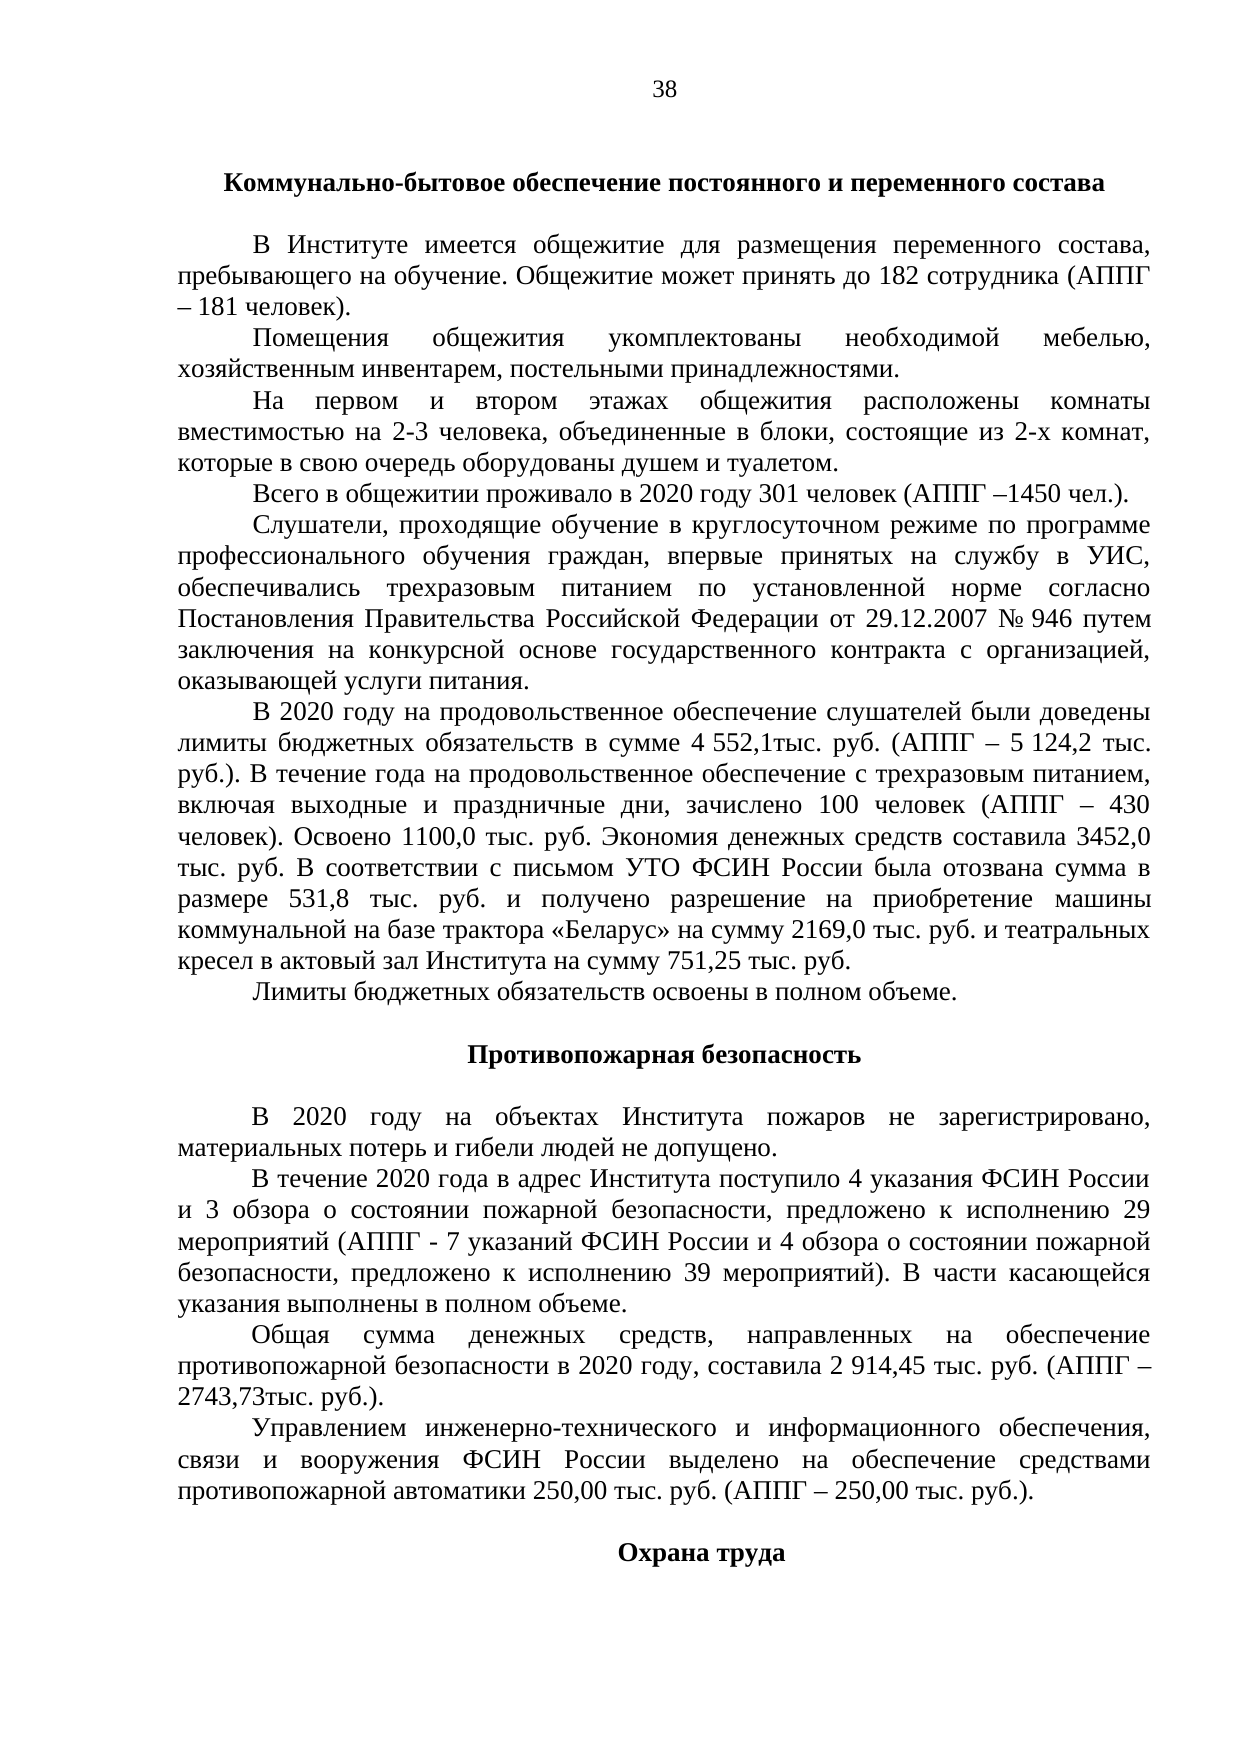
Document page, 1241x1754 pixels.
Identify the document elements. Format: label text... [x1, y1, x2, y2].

text Коммунально-бытовое обеспечение постоянного и переменного состава [177, 166, 1152, 197]
text Слушатели, проходящие обучение в круглосуточном режиме по программе профессионального обучения граждан, впервые принятых на службу в УИС, обеспечивались трехразовым питанием по установленной норме согласно Постановления Правительства Российской Федерации от 29.12.2007 № 946 путем заключения на конкурсной основе государственного контракта с организацией, оказывающей услуги питания. [177, 508, 1152, 695]
text Управлением инженерно-технического и информационного обеспечения, связи и вооружения ФСИН России выделено на обеспечение средствами противопожарной автоматики 250,00 тыс. руб. (АППГ – 250,00 тыс. руб.). [177, 1412, 1152, 1505]
text В Институте имеется общежитие для размещения переменного состава, пребывающего на обучение. Общежитие может принять до 182 сотрудника (АППГ – 181 человек). [177, 228, 1152, 321]
text Лимиты бюджетных обязательств освоены в полном объеме. [177, 976, 1152, 1007]
text Помещения общежития укомплектованы необходимой мебелью, хозяйственным инвентарем, постельными принадлежностями. [177, 321, 1152, 384]
text Охрана труда [177, 1536, 1152, 1567]
text Всего в общежитии проживало в 2020 году 301 человек (АППГ –1450 чел.). [177, 477, 1152, 508]
text В 2020 году на продовольственное обеспечение слушателей были доведены лимиты бюджетных обязательств в сумме 4 552,1тыс. руб. (АППГ – 5 124,2 тыс. руб.). В течение года на продовольственное обеспечение с трехразовым питанием, включая выходные и праздничные дни, зачислено 100 человек (АППГ – 430 человек). Освоено 1100,0 тыс. руб. Экономия денежных средств составила 3452,0 тыс. руб. В соответствии с письмом УТО ФСИН России была отозвана сумма в размере 531,8 тыс. руб. и получено разрешение на приобретение машины коммунальной на базе трактора «Беларус» на сумму 2169,0 тыс. руб. и театральных кресел в актовый зал Института на сумму 751,25 тыс. руб. [177, 695, 1152, 976]
text Общая сумма денежных средств, направленных на обеспечение противопожарной безопасности в 2020 году, составила 2 914,45 тыс. руб. (АППГ – 2743,73тыс. руб.). [177, 1318, 1152, 1412]
text В течение 2020 года в адрес Института поступило 4 указания ФСИН России и 3 обзора о состоянии пожарной безопасности, предложено к исполнению 29 мероприятий (АППГ - 7 указаний ФСИН России и 4 обзора о состоянии пожарной безопасности, предложено к исполнению 39 мероприятий). В части касающейся указания выполнены в полном объеме. [177, 1162, 1152, 1318]
text На первом и втором этажах общежития расположены комнаты вместимостью на 2-3 человека, объединенные в блоки, состоящие из 2-х комнат, которые в свою очередь оборудованы душем и туалетом. [177, 384, 1152, 477]
text Противопожарная безопасность [177, 1038, 1152, 1069]
text В 2020 году на объектах Института пожаров не зарегистрировано, материальных потерь и гибели людей не допущено. [177, 1100, 1152, 1162]
